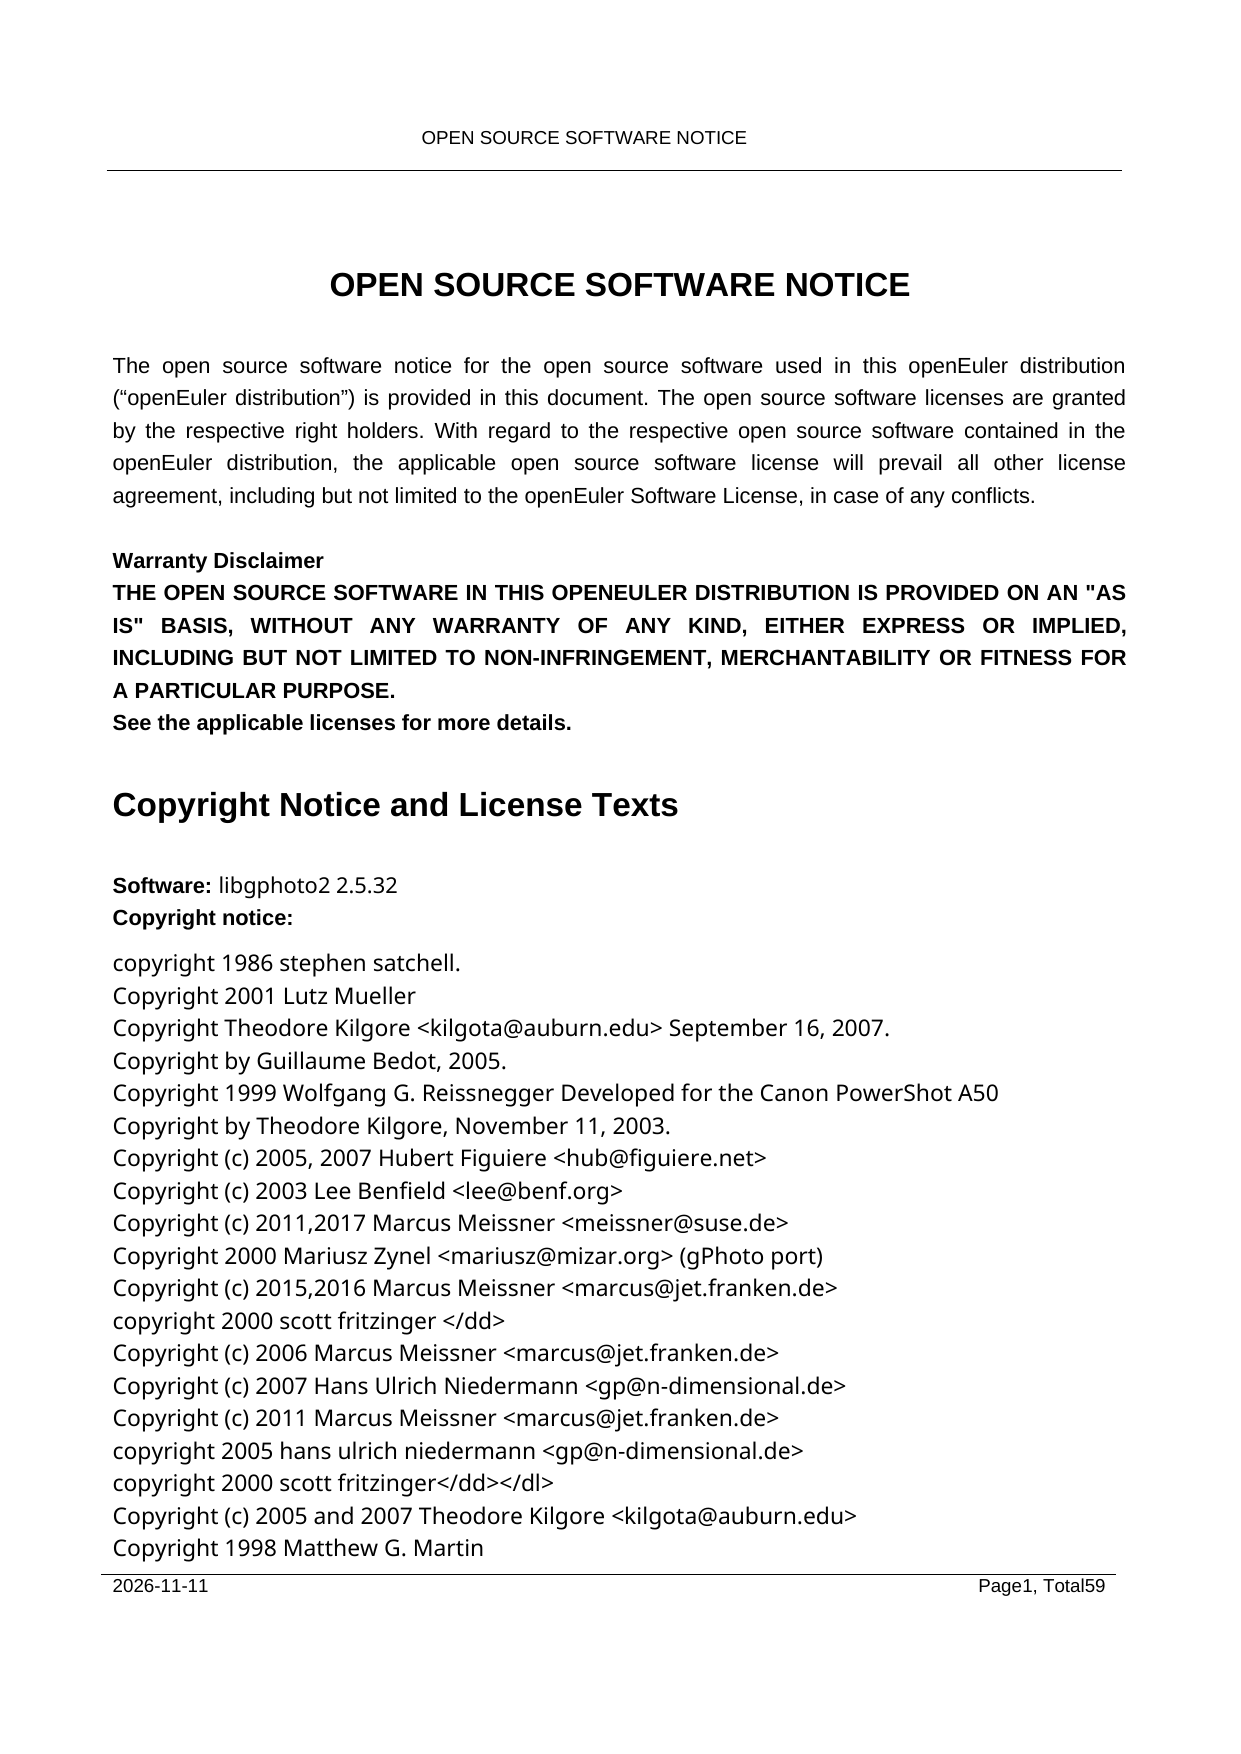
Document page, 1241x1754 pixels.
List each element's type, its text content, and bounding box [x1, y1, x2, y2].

text The open source software notice for the open source software used in this openEuler distribution (“openEuler distribution”) is provided in this document. The open source software licenses are granted by the respective right holders. With regard to the respective open source software contained in the openEuler distribution, the applicable open source software license will prevail all other license agreement, including but not limited to the openEuler Software License, in case of any conflicts. [112, 349, 1128, 511]
text THE OPEN SOURCE SOFTWARE IN THIS OPENEULER DISTRIBUTION IS PROVIDED ON AN "AS IS" BASIS, WITHOUT ANY WARRANTY OF ANY KIND, EITHER EXPRESS OR IMPLIED, INCLUDING BUT NOT LIMITED TO NON-INFRINGEMENT, MERCHANTABILITY OR FITNESS FOR A PARTICULAR PURPOSE. See the applicable licenses for more details. [112, 576, 1128, 739]
title Software: libgphoto2 2.5.32 [112, 869, 1128, 901]
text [112, 947, 1128, 1564]
text Copyright Notice and License Texts [112, 771, 1128, 836]
text Warranty Disclaimer [112, 544, 1128, 576]
text Copyright notice: [112, 901, 1128, 934]
text OPEN SOURCE SOFTWARE NOTICE [112, 251, 1128, 316]
